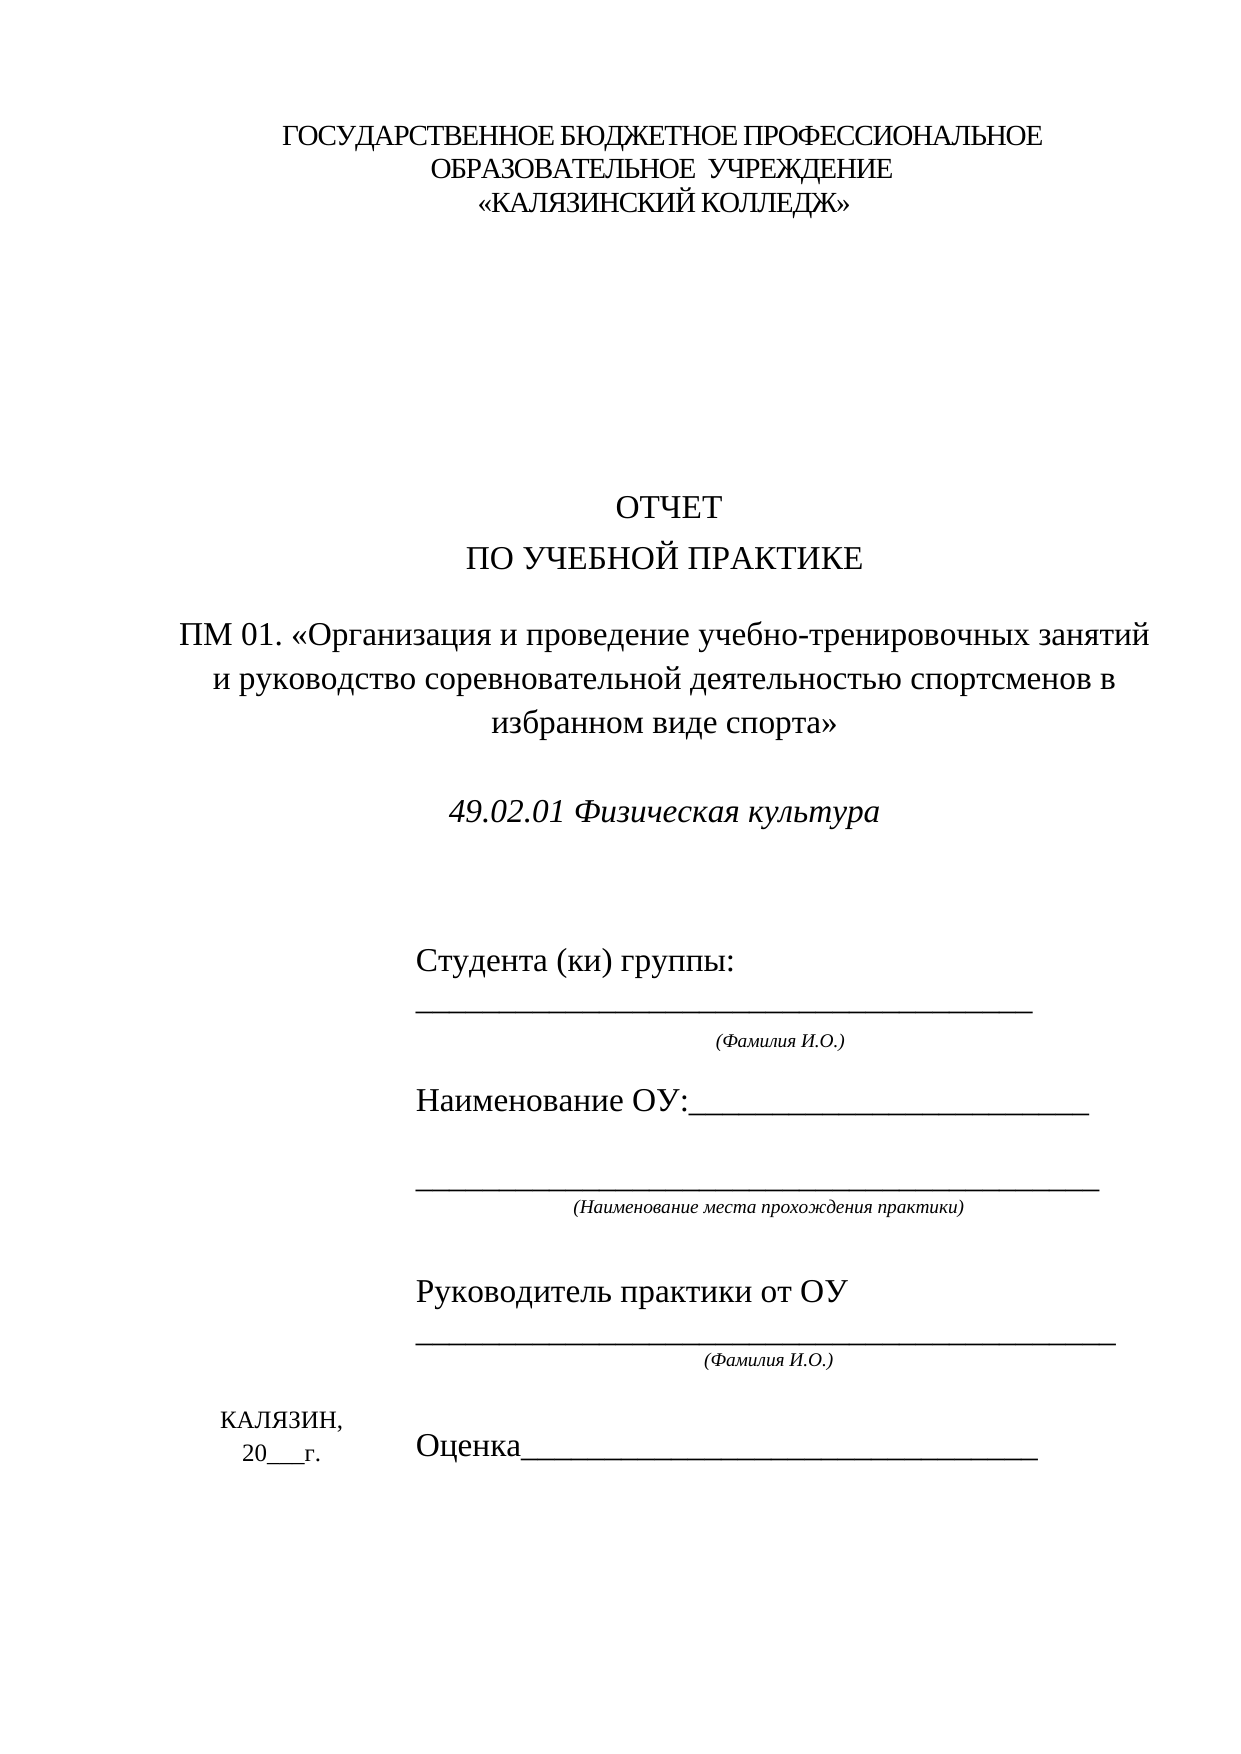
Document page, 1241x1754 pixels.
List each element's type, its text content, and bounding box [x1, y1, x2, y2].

text ПМ 01. «Организация и проведение учебно-тренировочных занятий и руководство соревновательной деятельностью спортсменов в избранном виде спорта» [177, 614, 1152, 741]
text ОТЧЕТ [177, 487, 1160, 525]
table_cell Наименование ОУ:________________________ _________________________________________ (Наименование места прохождения практики) [404, 1080, 1133, 1233]
table_cell Руководитель практики от ОУ __________________________________________ (Фамилия И.О.) [404, 1234, 1133, 1425]
table_cell Оценка_______________________________ [404, 1425, 1133, 1463]
text 49.02.01 Физическая культура [177, 791, 1152, 829]
text ГОСУДАРСТВЕННОЕ БЮДЖЕТНОЕ ПРОФЕССИОНАЛЬНОЕ ОБРАЗОВАТЕЛЬНОЕ УЧРЕЖДЕНИЕ [177, 118, 1148, 185]
text «КАЛЯЗИНСКИЙ КОЛЛЕДЖ» [152, 185, 1152, 219]
text ПО УЧЕБНОЙ ПРАКТИКЕ [177, 538, 1152, 576]
text КАЛЯЗИН, 20___г. [177, 1405, 1152, 1467]
table_header Студента (ки) группы: _____________________________________ (Фамилия И.О.) [404, 839, 1133, 1080]
